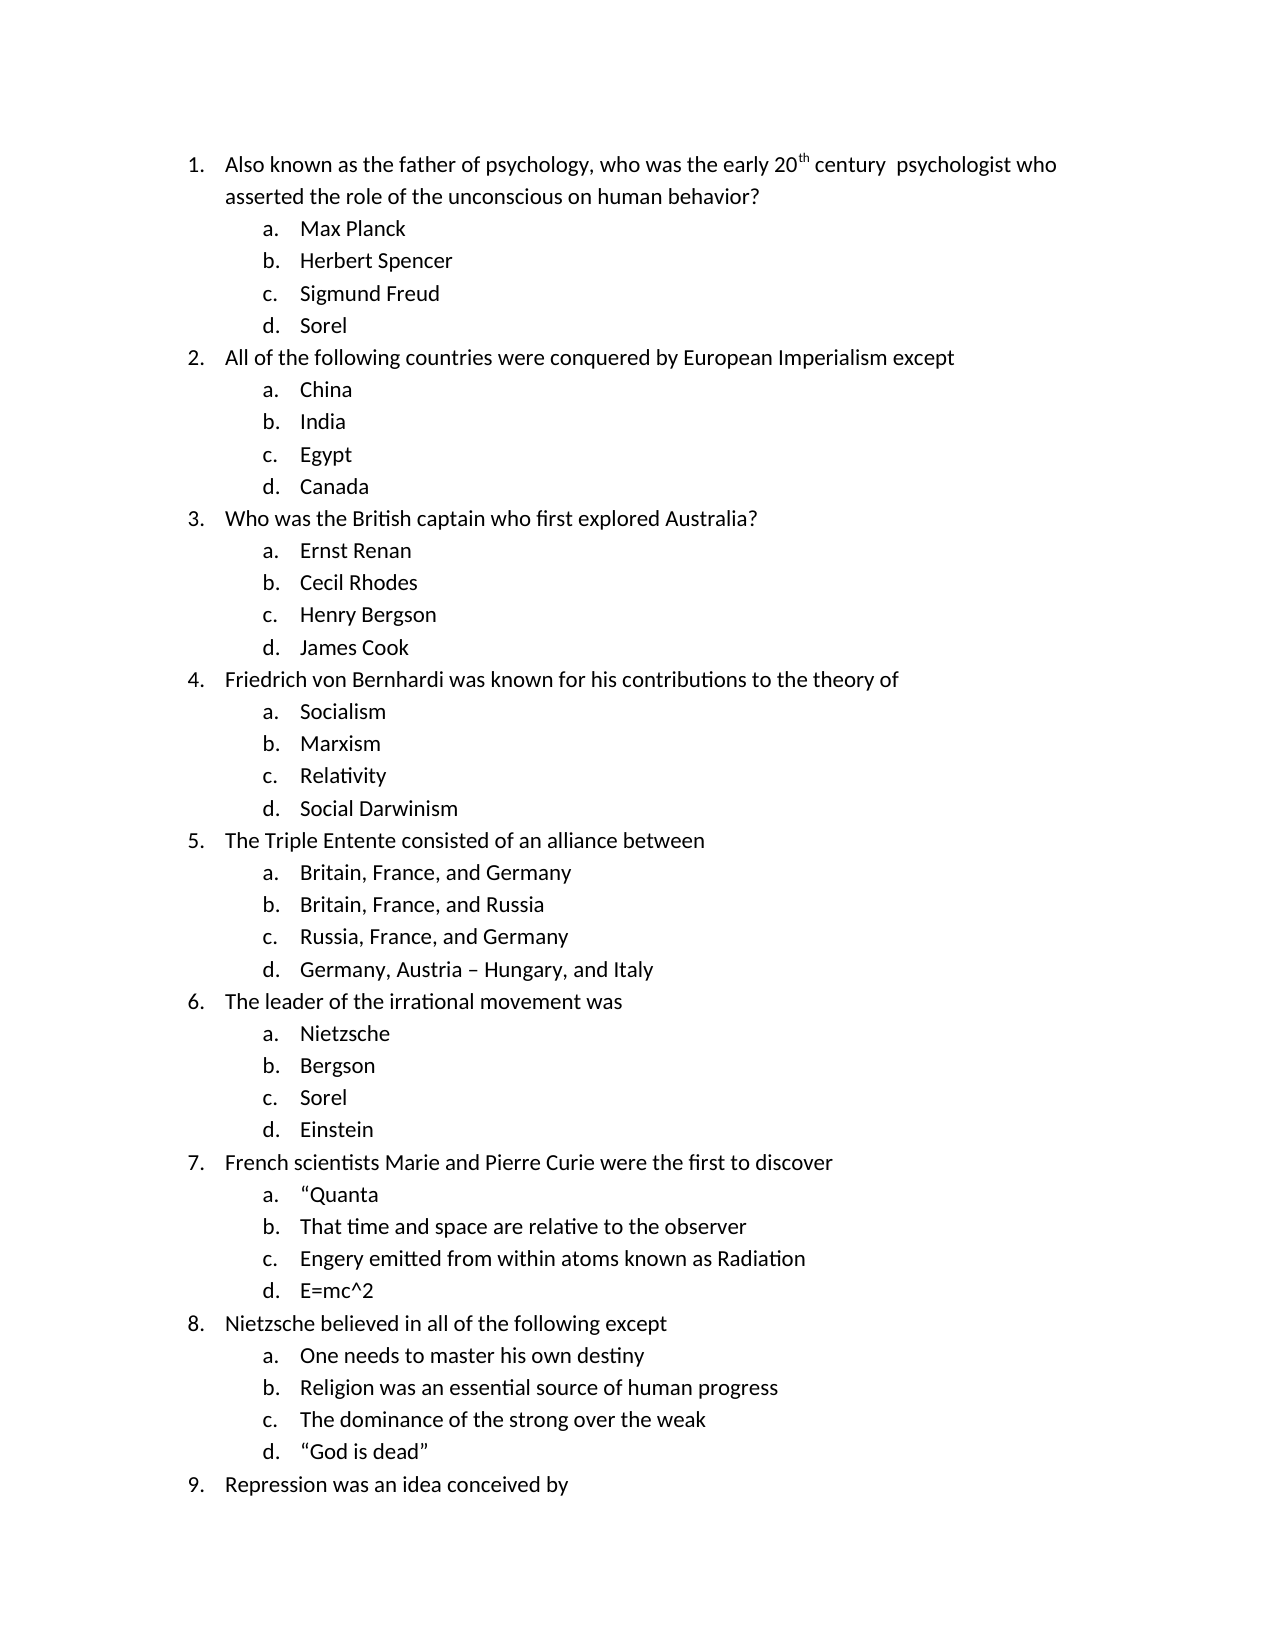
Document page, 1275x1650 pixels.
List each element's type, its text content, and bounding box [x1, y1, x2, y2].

list Who was the British captain who first explored Australia? [187, 504, 1125, 532]
list The leader of the irrational movement was [187, 987, 1125, 1015]
list The Triple Entente consisted of an alliance between [187, 826, 1125, 854]
list Max Planck [262, 214, 1125, 242]
list India [262, 407, 1125, 436]
list Socialism [262, 697, 1125, 725]
list Egypt [262, 440, 1125, 468]
list “Quanta [262, 1180, 1125, 1208]
list Canada [262, 472, 1125, 500]
list Nietzsche believed in all of the following except [187, 1309, 1125, 1337]
list Einstein [262, 1116, 1125, 1144]
list Repression was an idea conceived by [187, 1470, 1125, 1498]
list Ernst Renan [262, 536, 1125, 564]
list Bergson [262, 1051, 1125, 1079]
list Russia, France, and Germany [262, 922, 1125, 951]
list Also known as the father of psychology, who was the early 20th century psychologist who asserted the role of the unconscious on human behavior? [187, 150, 1125, 210]
list Sorel [262, 311, 1125, 339]
list Sorel [262, 1083, 1125, 1111]
list All of the following countries were conquered by European Imperialism except [187, 343, 1125, 371]
list Religion was an essential source of human progress [262, 1373, 1125, 1401]
list Nietzsche [262, 1019, 1125, 1047]
list French scientists Marie and Pierre Curie were the first to discover [187, 1148, 1125, 1176]
list China [262, 375, 1125, 403]
list Social Darwinism [262, 794, 1125, 822]
list Henry Bergson [262, 601, 1125, 629]
list Marxism [262, 729, 1125, 757]
list One needs to master his own destiny [262, 1341, 1125, 1369]
list Herbert Spencer [262, 247, 1125, 274]
list The dominance of the strong over the weak [262, 1405, 1125, 1433]
list Germany, Austria – Hungary, and Italy [262, 955, 1125, 983]
list Relativity [262, 762, 1125, 789]
list Engery emitted from within atoms known as Radiation [262, 1244, 1125, 1272]
list E=mc^2 [262, 1277, 1125, 1304]
list Sigmund Freud [262, 279, 1125, 307]
list “God is dead” [262, 1437, 1125, 1466]
list Friedrich von Bernhardi was known for his contributions to the theory of [187, 665, 1125, 693]
list James Cook [262, 633, 1125, 661]
list That time and space are relative to the observer [262, 1212, 1125, 1240]
list Britain, France, and Russia [262, 890, 1125, 918]
list Britain, France, and Germany [262, 858, 1125, 886]
list Cecil Rhodes [262, 568, 1125, 596]
